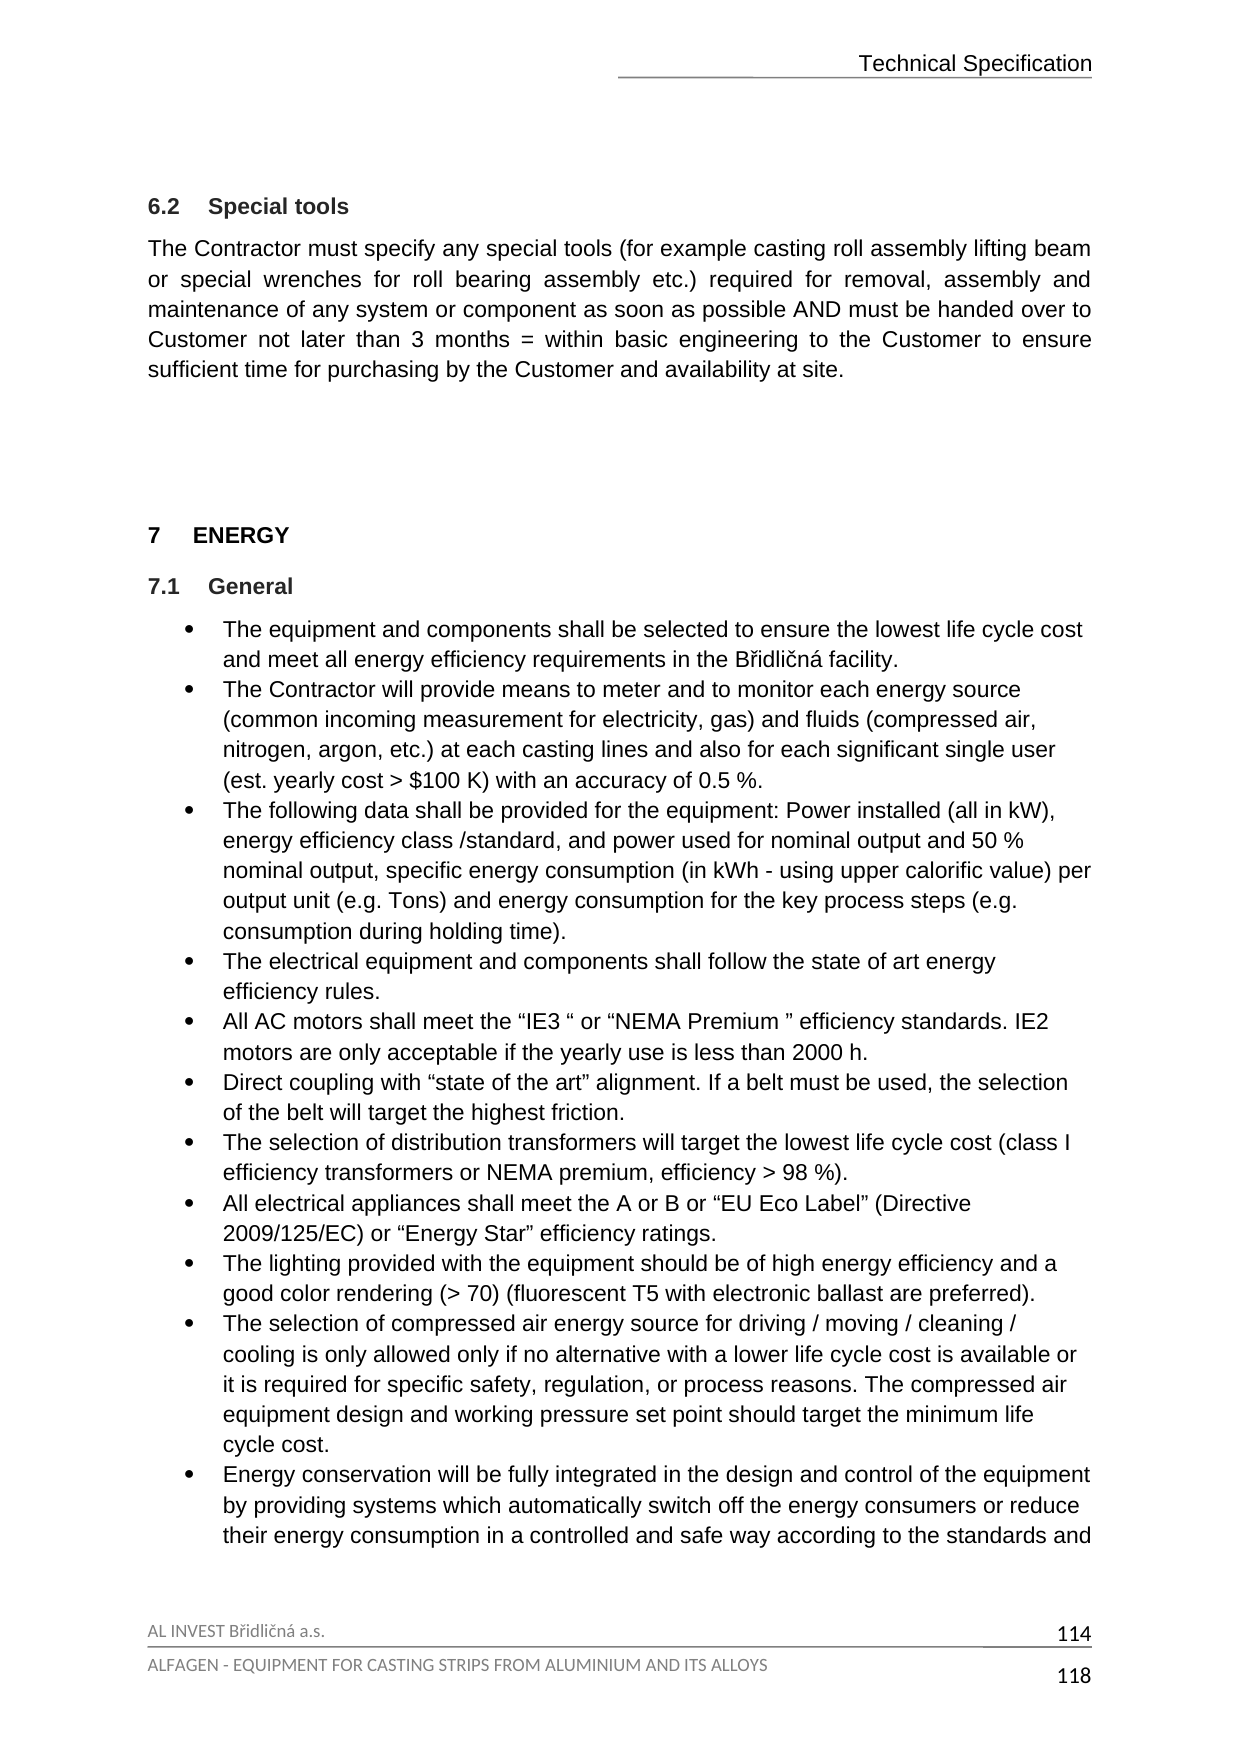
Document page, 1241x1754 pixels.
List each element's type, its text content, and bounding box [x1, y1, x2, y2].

list The lighting provided with the equipment should be of high energy efficiency and a good color rendering (> 70) (fluorescent T5 with electronic ballast are preferred). [185, 1250, 1092, 1306]
text Energy [148, 522, 1092, 548]
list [185, 1461, 1092, 1548]
list The equipment and components shall be selected to ensure the lowest life cycle cost and meet all energy efficiency requirements in the Břidličná facility. [185, 616, 1092, 672]
text General [148, 573, 1092, 599]
list Direct coupling with “state of the art” alignment. If a belt must be used, the selection of the belt will target the highest friction. [185, 1069, 1092, 1125]
text Special tools [148, 193, 1092, 219]
list All electrical appliances shall meet the A or B or “EU Eco Label” (Directive 2009/125/EC) or “Energy Star” efficiency ratings. [185, 1189, 1092, 1246]
list All AC motors shall meet the “IE3 “ or “NEMA Premium ” efficiency standards. IE2 motors are only acceptable if the yearly use is less than 2000 h. [185, 1008, 1092, 1065]
list The following data shall be provided for the equipment: Power installed (all in kW), energy efficiency class /standard, and power used for nominal output and 50 % nominal output, specific energy consumption (in kWh - using upper calorific value) per output unit (e.g. Tons) and energy consumption for the key process steps (e.g. consumption during holding time). [185, 797, 1092, 944]
list The selection of distribution transformers will target the lowest life cycle cost (class I efficiency transformers or NEMA premium, efficiency > 98 %). [185, 1129, 1092, 1186]
list The selection of compressed air energy source for driving / moving / cleaning / cooling is only allowed only if no alternative with a lower life cycle cost is available or it is required for specific safety, regulation, or process reasons. The compressed air equipment design and working pressure set point should target the minimum life cycle cost. [185, 1310, 1092, 1457]
list The Contractor will provide means to meter and to monitor each energy source (common incoming measurement for electricity, gas) and fluids (compressed air, nitrogen, argon, etc.) at each casting lines and also for each significant single user (est. yearly cost > $100 K) with an accuracy of 0.5 %. [185, 676, 1092, 793]
text The Contractor must specify any special tools (for example casting roll assembly lifting beam or special wrenches for roll bearing assembly etc.) required for removal, assembly and maintenance of any system or component as soon as possible AND must be handed over to Customer not later than 3 months = within basic engineering to the Customer to ensure sufficient time for purchasing by the Customer and availability at site. [148, 235, 1092, 382]
list The electrical equipment and components shall follow the state of art energy efficiency rules. [185, 948, 1092, 1004]
